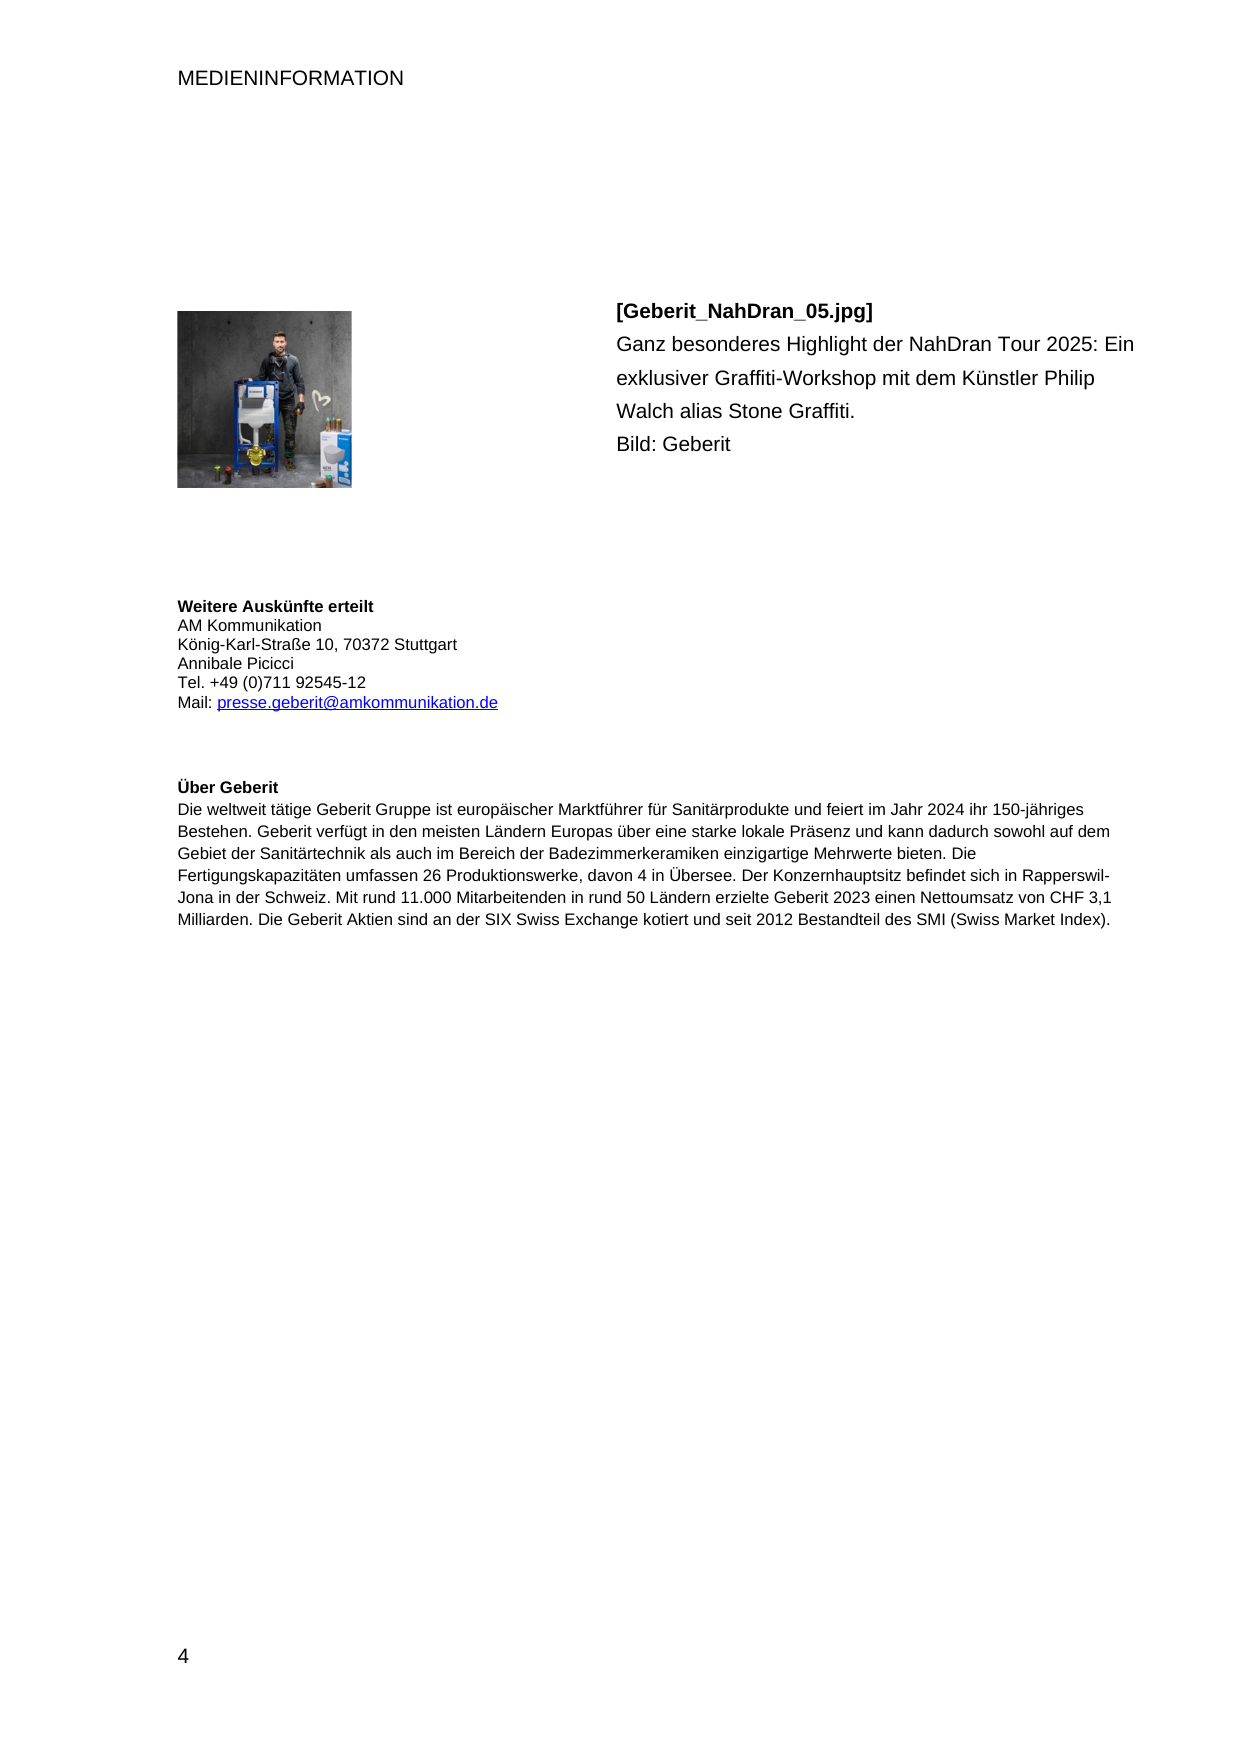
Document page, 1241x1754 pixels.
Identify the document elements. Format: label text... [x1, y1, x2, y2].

picture [177, 311, 352, 488]
text Tel. +49 (0)711 92545-12 [177, 673, 1137, 692]
text Mail: presse.geberit@amkommunikation.de [177, 692, 1137, 712]
table_cell [177, 292, 605, 558]
text Weitere Auskünfte erteilt [177, 597, 1137, 616]
text Die weltweit tätige Geberit Gruppe ist europäischer Marktführer für Sanitärprodukte und feiert im Jahr 2024 ihr 150-jähriges Bestehen. Geberit verfügt in den meisten Ländern Europas über eine starke lokale Präsenz und kann dadurch sowohl auf dem Gebiet der Sanitärtechnik als auch im Bereich der Badezimmerkeramiken einzigartige Mehrwerte bieten. Die Fertigungskapazitäten umfassen 26 Produktionswerke, davon 4 in Übersee. Der Konzernhauptsitz befindet sich in Rapperswil-Jona in der Schweiz. Mit rund 11.000 Mitarbeitenden in rund 50 Ländern erzielte Geberit 2023 einen Nettoumsatz von CHF 3,1 Milliarden. Die Geberit Aktien sind an der SIX Swiss Exchange kotiert und seit 2012 Bestandteil des SMI (Swiss Market Index). [177, 799, 1137, 929]
text Über Geberit [177, 778, 1137, 797]
text AM Kommunikation König-Karl-Straße 10, 70372 Stuttgart Annibale Picicci [177, 616, 1137, 673]
table_cell [Geberit_NahDran_05.jpg] Ganz besonderes Highlight der NahDran Tour 2025: Ein exklusiver Graffiti-Workshop mit dem Künstler Philip Walch alias Stone Graffiti. Bild: Geberit [605, 292, 1166, 558]
